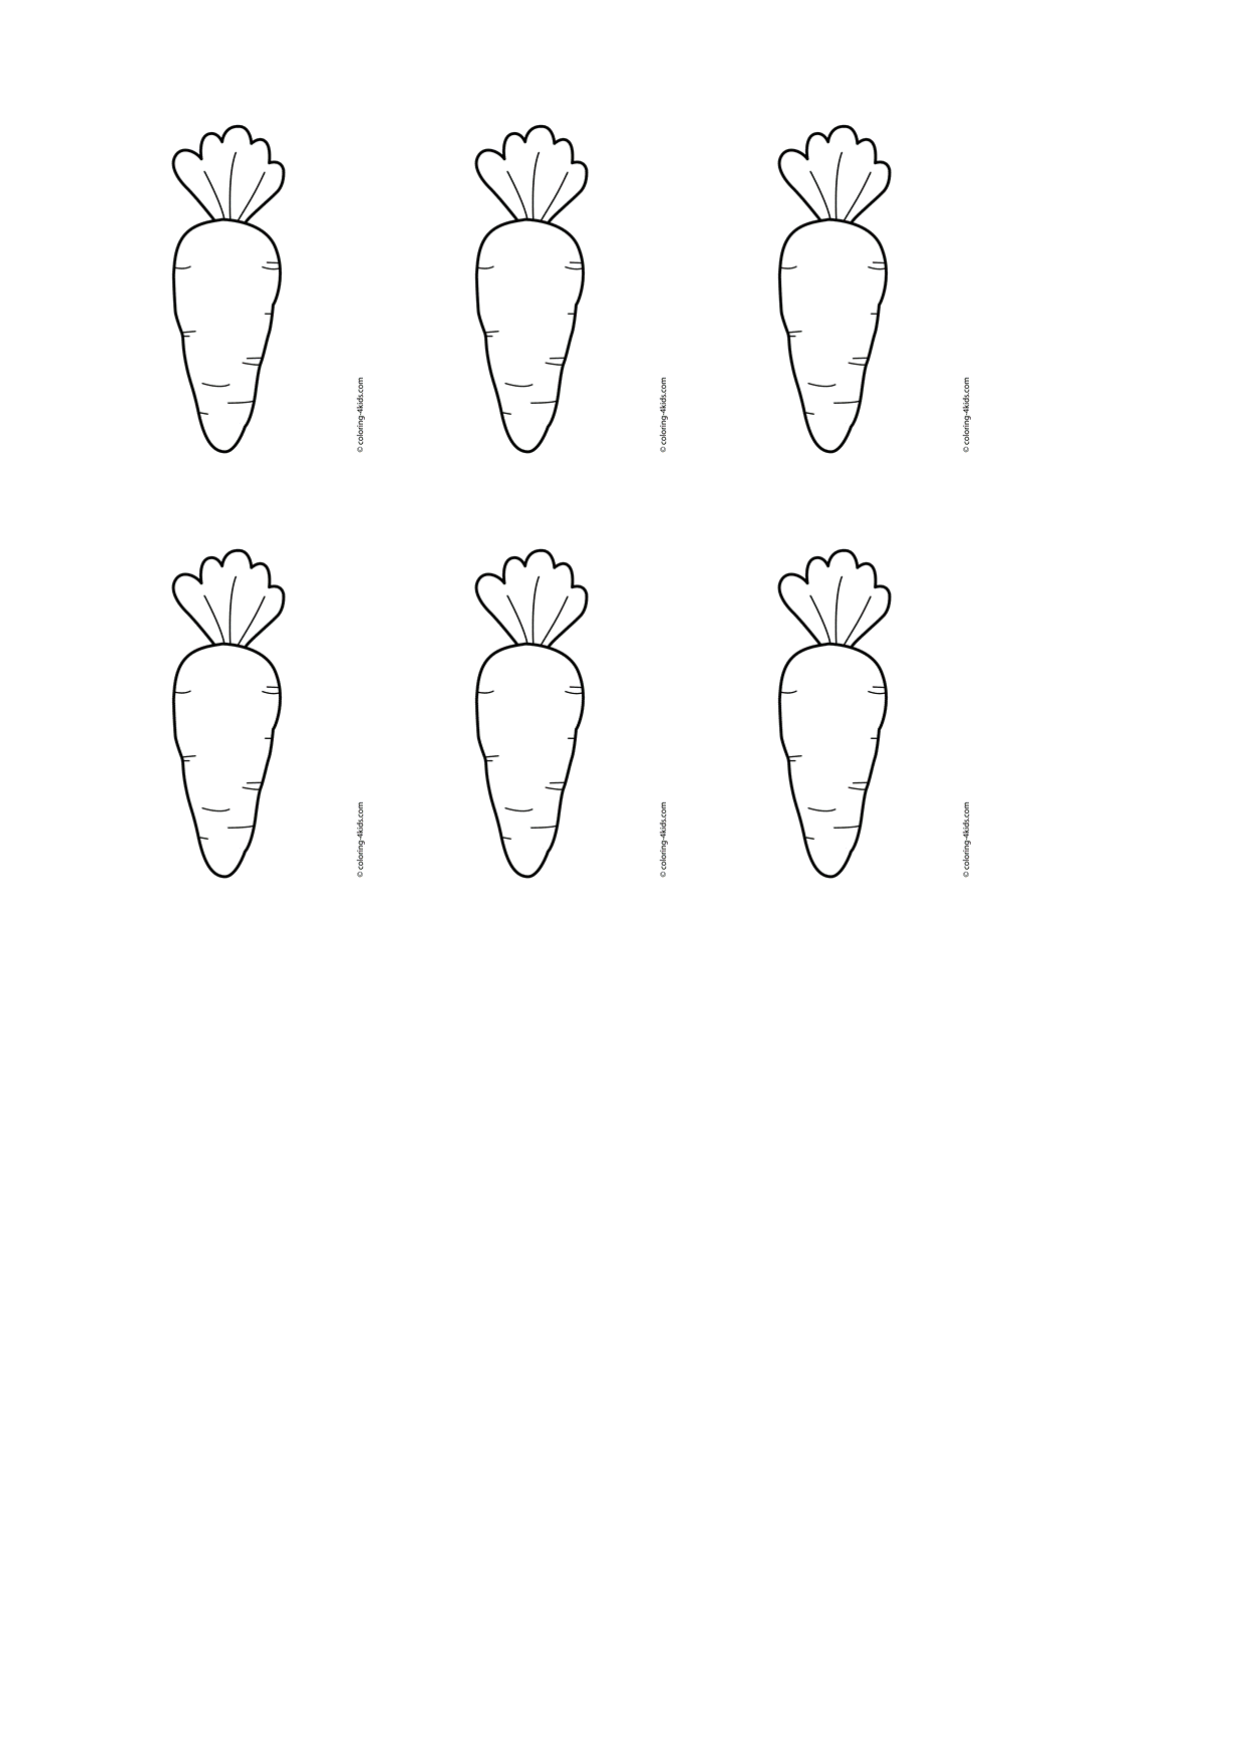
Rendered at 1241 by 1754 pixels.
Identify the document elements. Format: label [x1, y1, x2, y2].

picture [75, 75, 984, 924]
